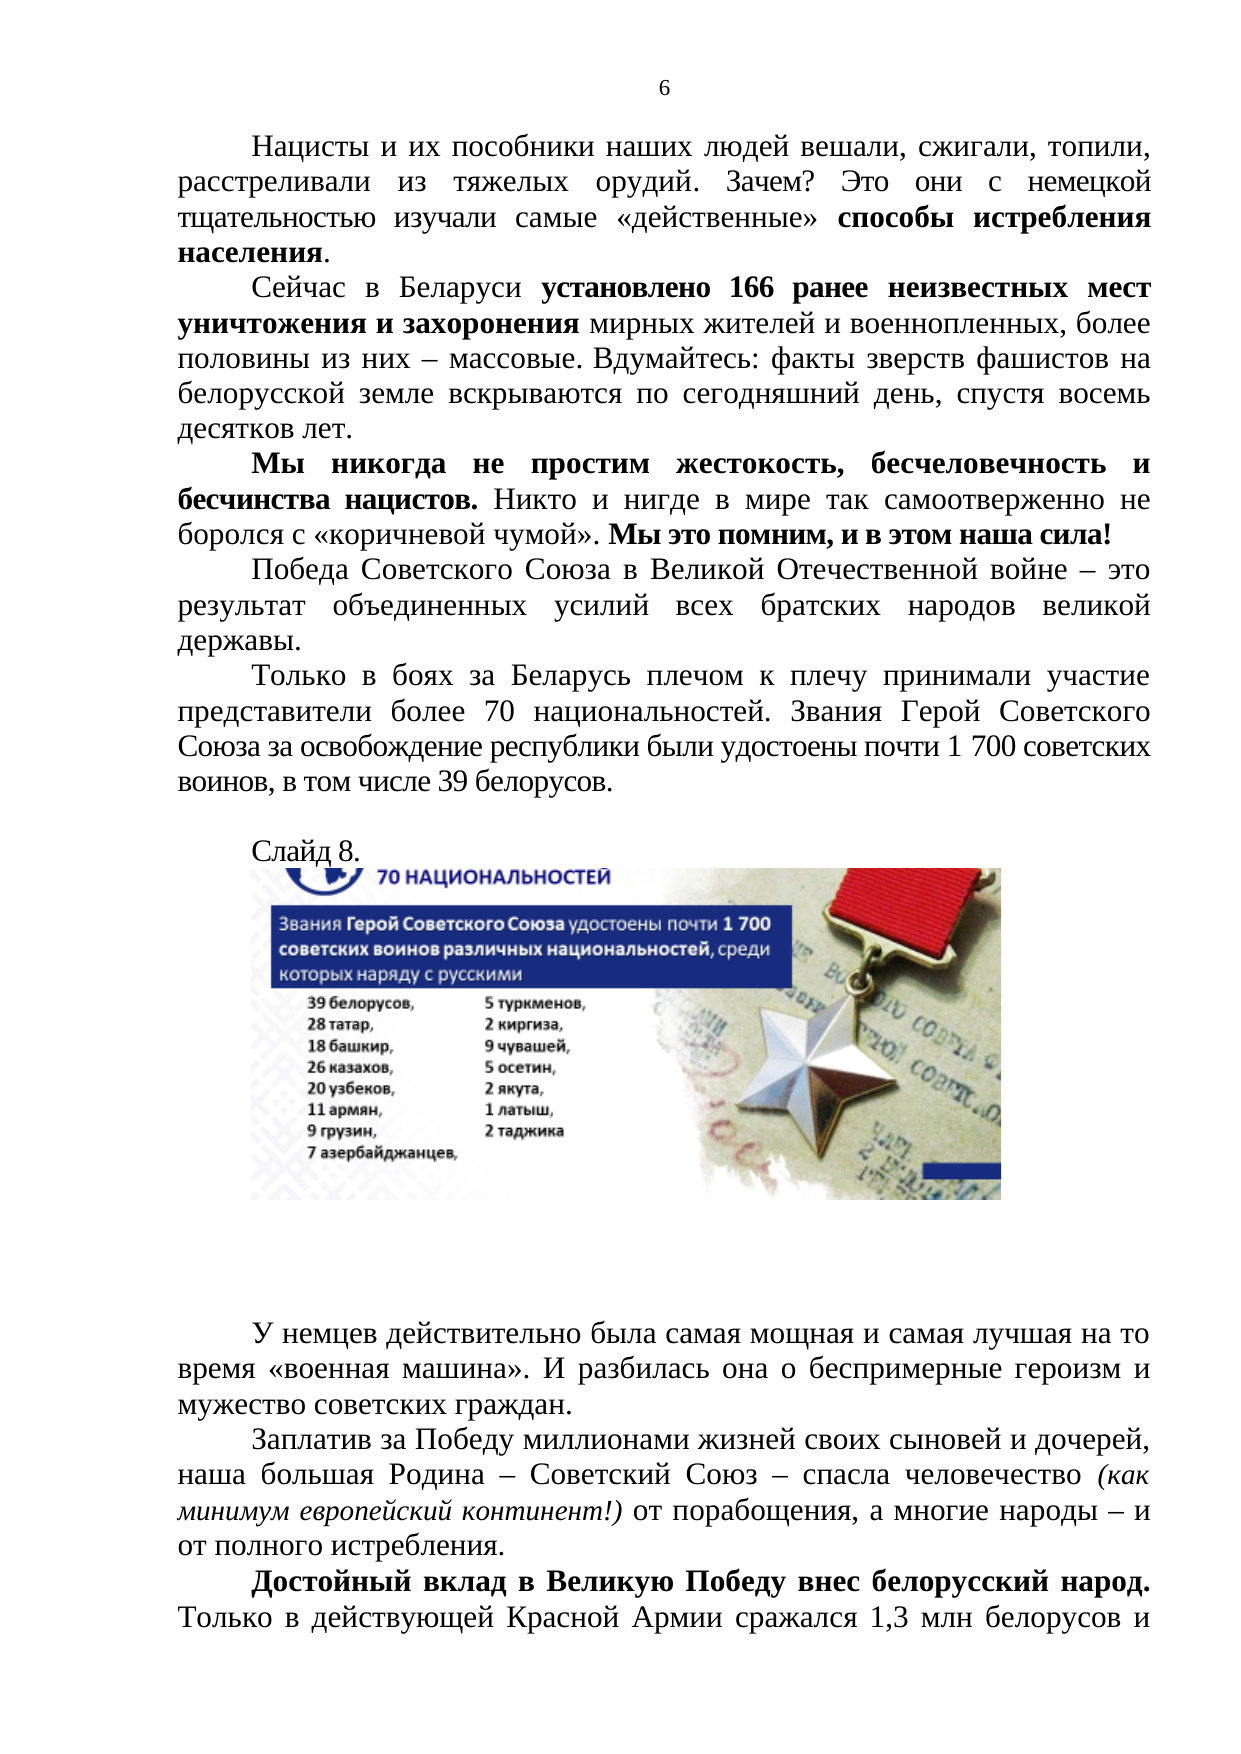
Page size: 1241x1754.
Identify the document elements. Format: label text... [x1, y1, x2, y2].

text Сейчас в Беларуси установлено 166 ранее неизвестных мест уничтожения и захоронения мирных жителей и военнопленных, более половины из них – массовые. Вдумайтесь: факты зверств фашистов на белорусской земле вскрываются по сегодняшний день, спустя восемь десятков лет. [177, 269, 1152, 446]
text Только в боях за Беларусь плечом к плечу принимали участие представители более 70 национальностей. Звания Герой Советского Союза за освобождение республики были удостоены почти 1 700 советских воинов, в том числе 39 белорусов. [177, 657, 1152, 798]
text Заплатив за Победу миллионами жизней своих сыновей и дочерей, наша большая Родина – Советский Союз – спасла человечество (как минимум европейский континент!) от порабощения, а многие народы – и от полного истребления. [177, 1421, 1152, 1562]
text Победа Советского Союза в Великой Отечественной войне – это результат объединенных усилий всех братских народов великой державы. [177, 552, 1152, 657]
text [177, 1562, 1152, 1634]
text Мы никогда не простим жестокость, бесчеловечность и бесчинства нацистов. Никто и нигде в мире так самоотверженно не боролся с «коричневой чумой». Мы это помним, и в этом наша сила! [177, 446, 1152, 552]
text Нацисты и их пособники наших людей вешали, сжигали, топили, расстреливали из тяжелых орудий. Зачем? Это они с немецкой тщательностью изучали самые «действенные» способы истребления населения. [177, 128, 1152, 269]
text Слайд 8. [177, 834, 1152, 869]
picture [251, 868, 1002, 1200]
text У немцев действительно была самая мощная и самая лучшая на то время «военная машина». И разбилась она о беспримерные героизм и мужество советских граждан. [177, 1315, 1152, 1421]
